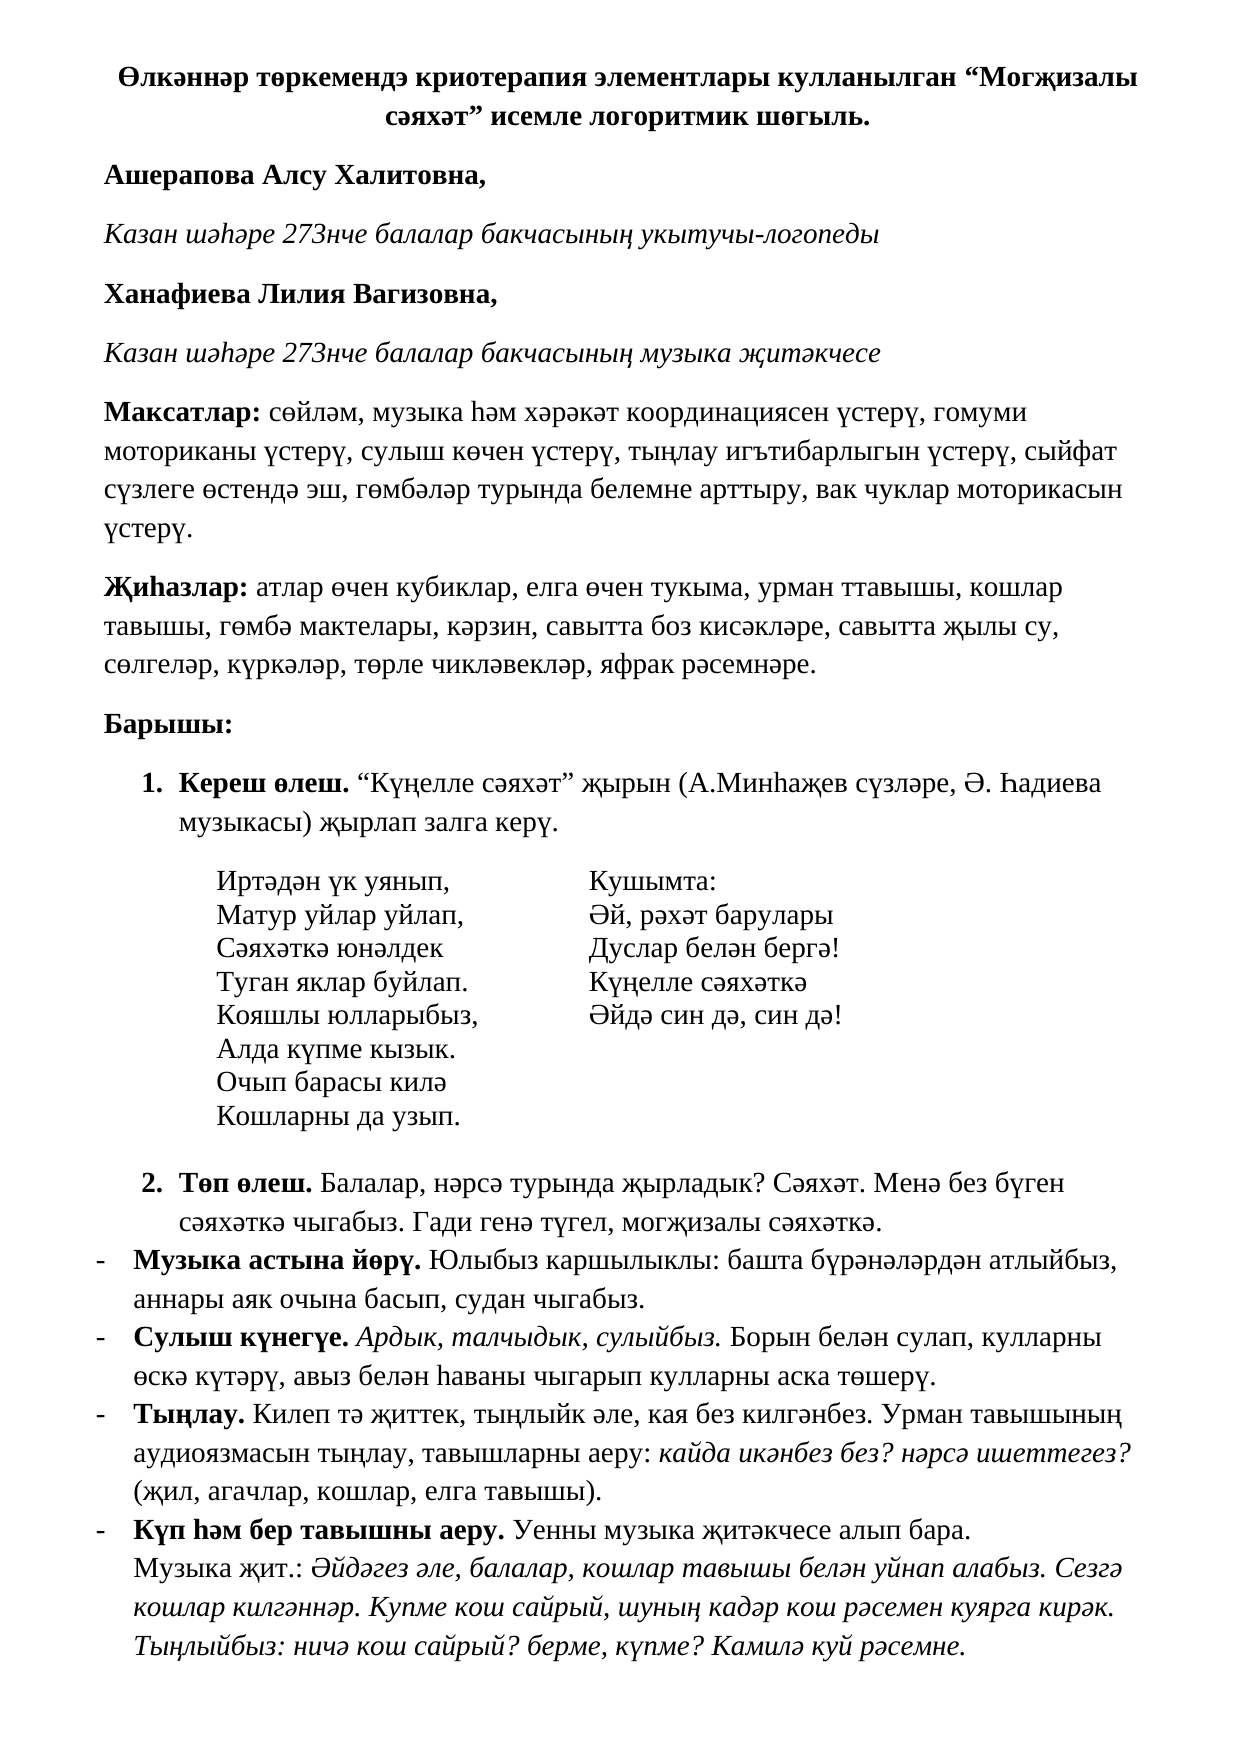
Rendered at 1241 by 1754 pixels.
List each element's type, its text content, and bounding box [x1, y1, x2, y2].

list Күп һәм бер тавышны аеру. Уенны музыка җитәкчесе алып бара. [96, 1512, 1152, 1546]
table_header Иртәдән үк уянып, Матур уйлар уйлап, Сәяхәткә юнәлдек Туган яклар буйлап. Кояшлы юлларыбыз, Алда күпме кызык. Очып барасы килә Кошларны да узып. [167, 863, 502, 1165]
text Ашерапова Алсу Халитовна, [103, 157, 1152, 191]
text Ханафиева Лилия Вагизовна, [103, 276, 1152, 309]
text Барышы: [103, 706, 1152, 739]
list Музыка җит.: Әйдәгез әле, балалар, кошлар тавышы белән уйнап алабыз. Сезгә кошлар килгәннәр. Купме кош сайрый, шуның кадәр кош рәсемен куярга кирәк. Тыңлыйбыз: ничә кош сайрый? берме, күпме? Камилә куй рәсемне. [133, 1551, 1152, 1661]
list Музыка астына йөрү. Юлыбыз каршылыклы: башта бүрәнәләрдән атлыйбыз, аннары аяк очына басып, судан чыгабыз. [96, 1242, 1152, 1314]
text Казан шәһәре 273нче балалар бакчасының укытучы-логопеды [103, 216, 1152, 250]
text Максатлар: сөйләм, музыка һәм хәрәкәт координациясен үстерү, гомуми моториканы үстерү, сулыш көчен үстерү, тыңлау игътибарлыгын үстерү, сыйфат сүзлеге өстендә эш, гөмбәләр турында белемне арттыру, вак чуклар моторикасын үстерү. [103, 394, 1152, 544]
table_header Кушымта: Әй, рәхәт барулары Дуслар белән бергә! Күңелле сәяхәткә Әйдә син дә, син дә! [502, 863, 1001, 1165]
list Сулыш күнегүе. Ардык, талчыдык, сулыйбыз. Борын белән сулап, кулларны өскә күтәрү, авыз белән һаваны чыгарып кулларны аска төшерү. [96, 1319, 1152, 1391]
text Казан шәһәре 273нче балалар бакчасының музыка җитәкчесе [103, 335, 1152, 369]
list Тыңлау. Килеп тә җиттек, тыңлыйк әле, кая без килгәнбез. Урман тавышының аудиоязмасын тыңлау, тавышларны аеру: кайда икәнбез без? нәрсә ишеттегез? (җил, агачлар, кошлар, елга тавышы). [96, 1396, 1152, 1507]
list Кереш өлеш. “Күңелле сәяхәт” җырын (А.Минһаҗев сүзләре, Ә. Һадиева музыкасы) җырлап залга керү. [141, 765, 1152, 837]
list Төп өлеш. Балалар, нәрсә турында җырладык? Сәяхәт. Менә без бүген сәяхәткә чыгабыз. Гади генә түгел, могҗизалы сәяхәткә. [141, 1165, 1152, 1237]
text Җиһазлар: атлар өчен кубиклар, елга өчен тукыма, урман ттавышы, кошлар тавышы, гөмбә мактелары, кәрзин, савытта боз кисәкләре, савытта җылы су, сөлгеләр, күркәләр, төрле чикләвекләр, яфрак рәсемнәре. [103, 569, 1152, 680]
text Өлкәннәр төркемендэ криотерапия элементлары кулланылган “Могҗизалы сәяхәт” исемле логоритмик шөгыль. [103, 59, 1152, 131]
